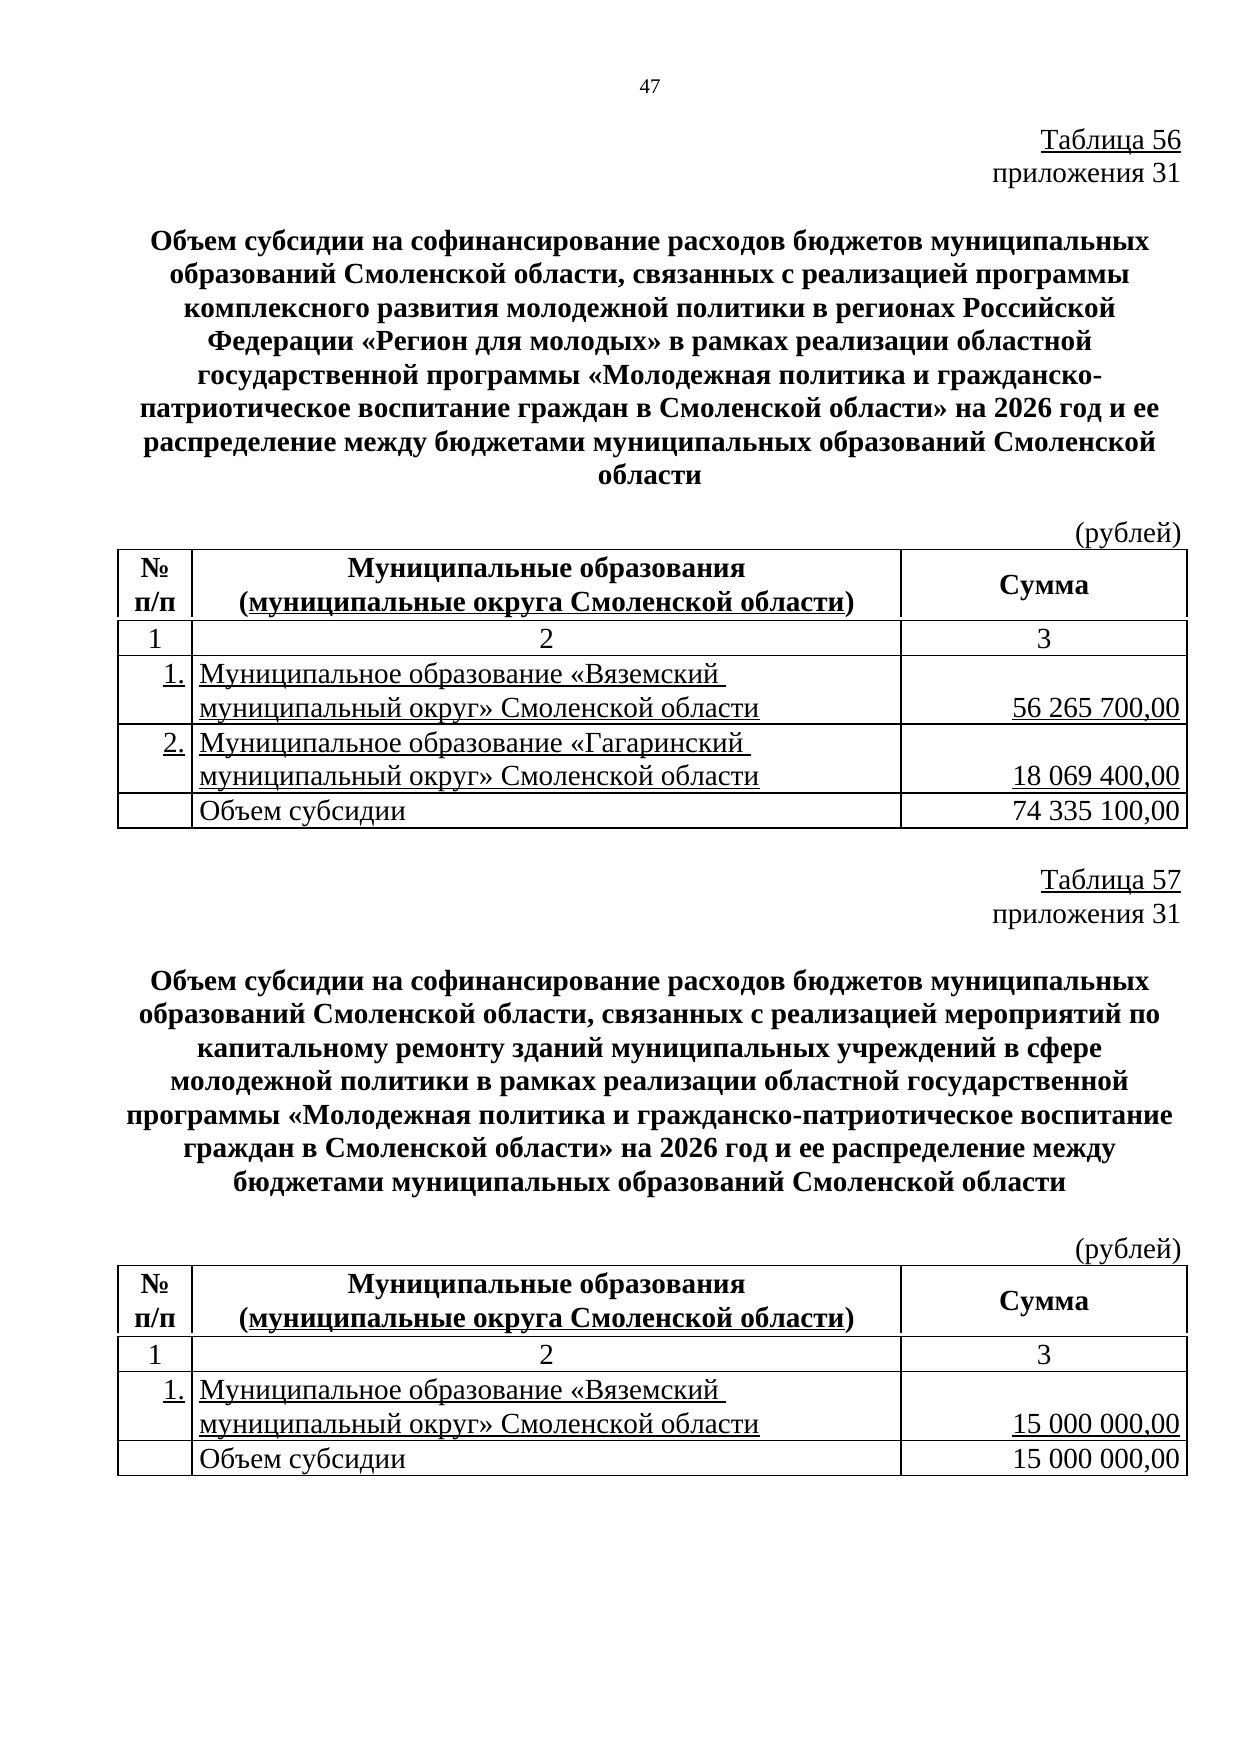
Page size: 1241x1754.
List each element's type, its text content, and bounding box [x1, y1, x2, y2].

table_cell 74 335 100,00 [902, 794, 1186, 827]
table_cell 1. [119, 1372, 191, 1439]
table_header 1 [119, 1337, 191, 1371]
text Таблица 57 [118, 862, 1181, 896]
table_cell [119, 794, 191, 827]
table_header 3 [902, 1337, 1186, 1371]
table_cell Муниципальное образование «Вяземский муниципальный округ» Смоленской области [193, 1372, 900, 1439]
text приложения 31 [118, 156, 1181, 189]
table_cell 18 069 400,00 [902, 725, 1186, 792]
table_header 1 [119, 621, 191, 655]
text (рублей) [118, 515, 1181, 548]
table_cell [119, 1441, 191, 1474]
table_header 3 [902, 621, 1186, 655]
table_cell 15 000 000,00 [902, 1441, 1186, 1474]
table_cell 1. [119, 656, 191, 723]
text (рублей) [118, 1231, 1181, 1265]
table_cell 56 265 700,00 [902, 656, 1186, 723]
table_header Сумма [902, 1266, 1186, 1333]
table_header № п/п [119, 550, 191, 617]
text приложения 31 [118, 896, 1181, 929]
table_cell 2. [119, 725, 191, 792]
table_cell Объем субсидии [193, 1441, 900, 1474]
table_header № п/п [119, 1266, 191, 1333]
table_header Муниципальные образования (муниципальные округа Смоленской области) [193, 550, 900, 617]
table_cell Объем субсидии [193, 794, 900, 827]
text Объем субсидии на софинансирование расходов бюджетов муниципальных образований Смоленской области, связанных с реализацией мероприятий по капитальному ремонту зданий муниципальных учреждений в сфере молодежной политики в рамках реализации областной государственной программы «Молодежная политика и гражданско-патриотическое воспитание граждан в Смоленской области» на 2026 год и ее распределение между бюджетами муниципальных образований Смоленской области [118, 963, 1181, 1198]
table_header Муниципальные образования (муниципальные округа Смоленской области) [193, 1266, 900, 1333]
text Объем субсидии на софинансирование расходов бюджетов муниципальных образований Смоленской области, связанных с реализацией программы комплексного развития молодежной политики в регионах Российской Федерации «Регион для молодых» в рамках реализации областной государственной программы «Молодежная политика и гражданско-патриотическое воспитание граждан в Смоленской области» на 2026 год и ее распределение между бюджетами муниципальных образований Смоленской области [118, 223, 1181, 491]
table_cell Муниципальное образование «Вяземский муниципальный округ» Смоленской области [193, 656, 900, 723]
table_header Сумма [902, 550, 1186, 617]
table_header 2 [193, 621, 900, 655]
table_cell Муниципальное образование «Гагаринский муниципальный округ» Смоленской области [193, 725, 900, 792]
table_header 2 [193, 1337, 900, 1371]
text Таблица 56 [118, 122, 1181, 156]
table_cell 15 000 000,00 [902, 1372, 1186, 1439]
